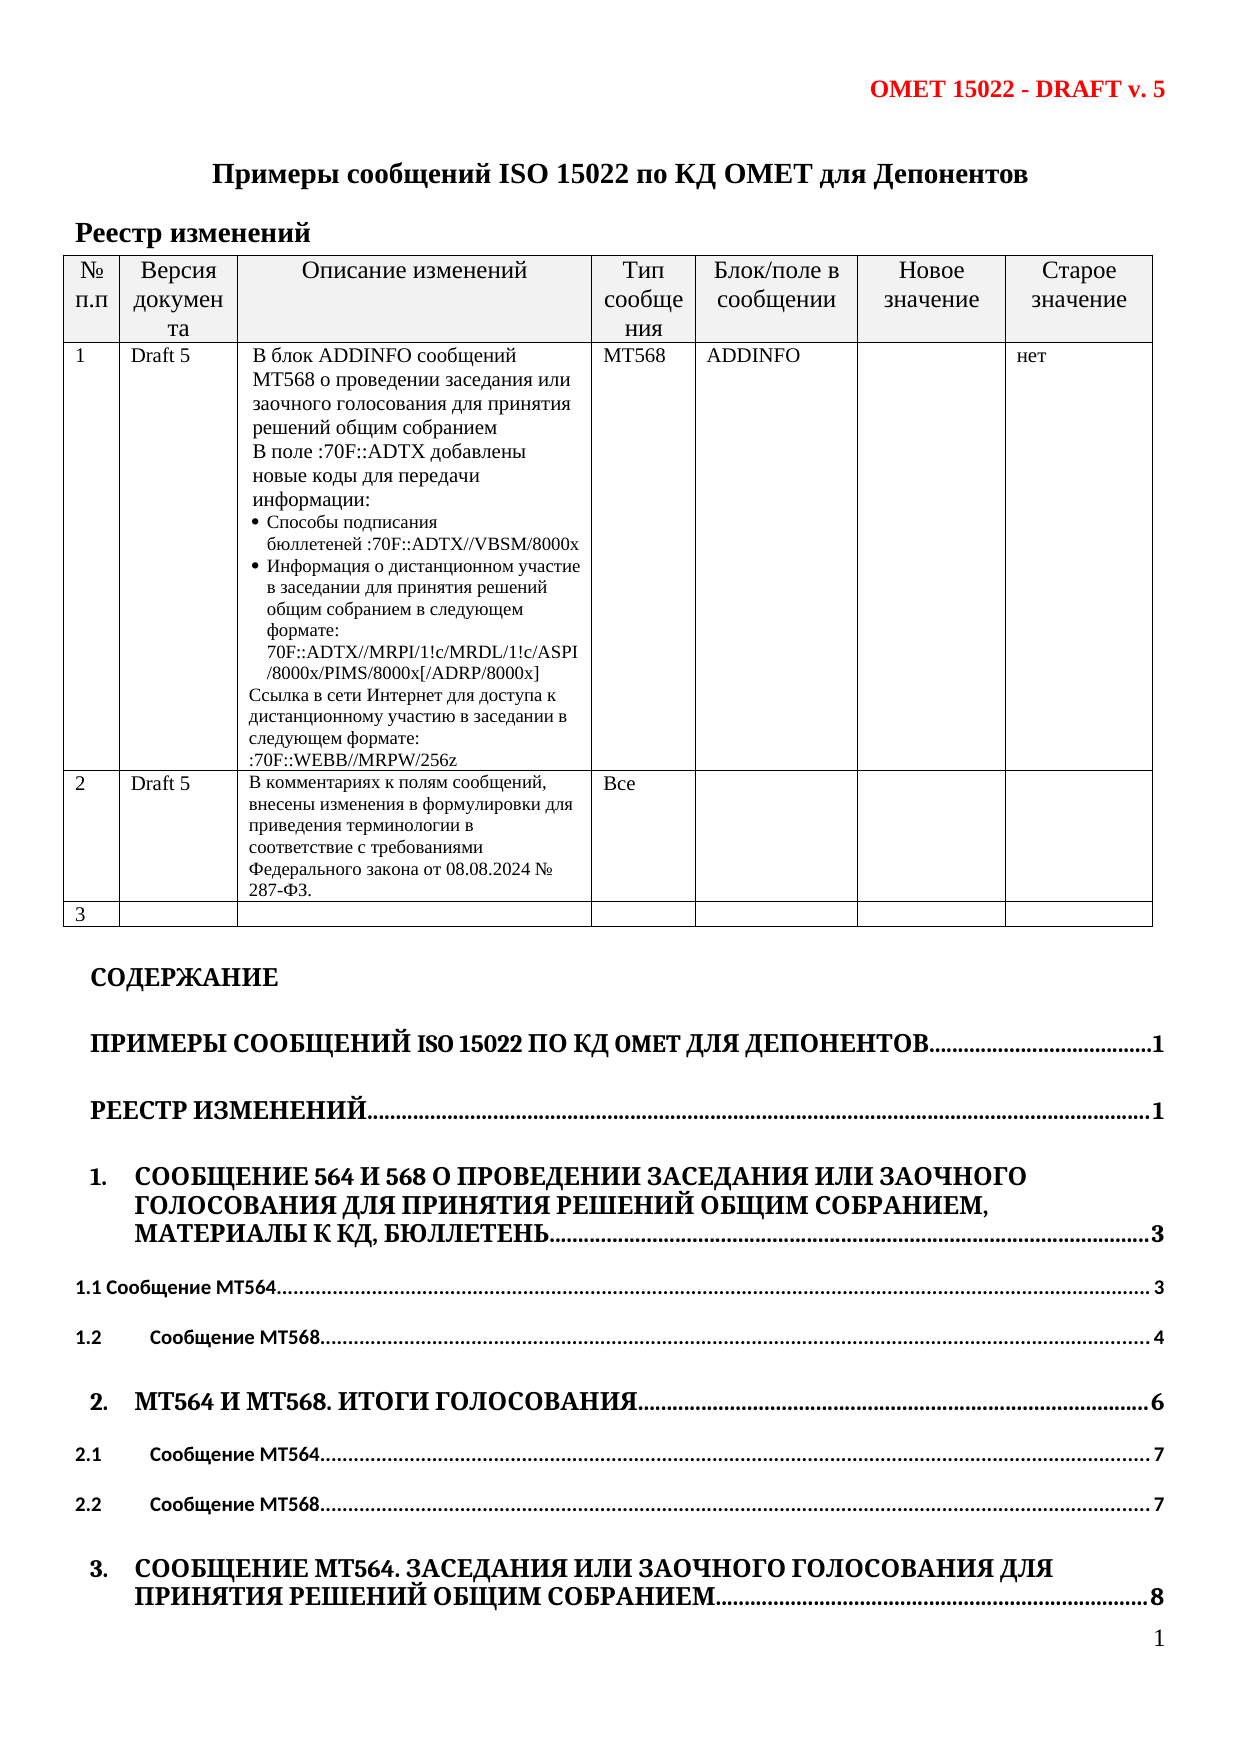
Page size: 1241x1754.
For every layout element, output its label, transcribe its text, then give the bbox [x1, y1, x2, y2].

table_cell В блок ADDINFO сообщений МТ568 о проведении заседания или заочного голосования для принятия решений общим собранием В поле :70F::ADTX добавлены новые коды для передачи информации: Способы подписания бюллетеней :70F::ADTX//VBSM/8000x Информация о дистанционном участие в заседании для принятия решений общим собранием в следующем формате: 70F::ADTX//MRPI/1!c/MRDL/1!c/ASPI/8000x/PIMS/8000x[/ADRP/8000x] Ссылка в сети Интернет для доступа к дистанционному участию в заседании в следующем формате: :70F::WEBB//MRPW/256z [238, 343, 591, 770]
table_cell нет [1006, 343, 1152, 770]
table_cell В комментариях к полям сообщений, внесены изменения в формулировки для приведения терминологии в соответствие с требованиями Федерального закона от 08.08.2024 № 287-ФЗ. [238, 771, 591, 901]
table_cell [858, 902, 1005, 926]
text 2. МТ564 и МТ568. Итоги голосования 6 [90, 1387, 1165, 1416]
table_header Старое значение [1006, 256, 1152, 342]
table_cell 3 [64, 902, 119, 926]
text 1. Сообщение 564 и 568 о проведении заседания или заочного голосования для принятия решений общим собранием, материалы к КД, бюллетень. 3 [90, 1163, 1165, 1249]
text 1.2 Сообщение МТ568 4 [75, 1324, 1165, 1350]
text Примеры сообщений ISO 15022 по КД OMET для Депонентов 1 [90, 1030, 1165, 1059]
table_header Тип сообщения [592, 256, 695, 342]
table_cell Draft 5 [120, 771, 237, 901]
table_header Описание изменений [238, 256, 591, 342]
text 1.1 Сообщение МТ564 3 [75, 1274, 1165, 1299]
table_header Версия документа [120, 256, 237, 342]
table_cell 1 [64, 343, 119, 770]
text Содержание [90, 964, 1165, 993]
subtitle Примеры сообщений ISO 15022 по КД OMET для Депонентов [75, 156, 1165, 190]
text 3. Сообщение МТ564. Заседания или заочного голосования для принятия решений общим собранием. 8 [90, 1554, 1165, 1612]
table_cell ADDINFO [696, 343, 857, 770]
text Реестр изменений 1 [90, 1097, 1165, 1125]
table_cell [592, 902, 695, 926]
subtitle Реестр изменений [75, 215, 1165, 248]
table_cell [238, 902, 591, 926]
table_cell Все [592, 771, 695, 901]
table_cell [1006, 771, 1152, 901]
text 2.2 Сообщение МТ568 7 [75, 1492, 1165, 1517]
table_cell [858, 771, 1005, 901]
table_header Новое значение [858, 256, 1005, 342]
table_cell [858, 343, 1005, 770]
text 2.1 Сообщение МТ564 7 [75, 1441, 1165, 1467]
table_cell [1006, 902, 1152, 926]
table_cell Draft 5 [120, 343, 237, 770]
table_cell 2 [64, 771, 119, 901]
table_cell [696, 902, 857, 926]
table_cell МТ568 [592, 343, 695, 770]
table_header Блок/поле в сообщении [696, 256, 857, 342]
table_header № п.п [64, 256, 119, 342]
table_cell [120, 902, 237, 926]
table_cell [696, 771, 857, 901]
